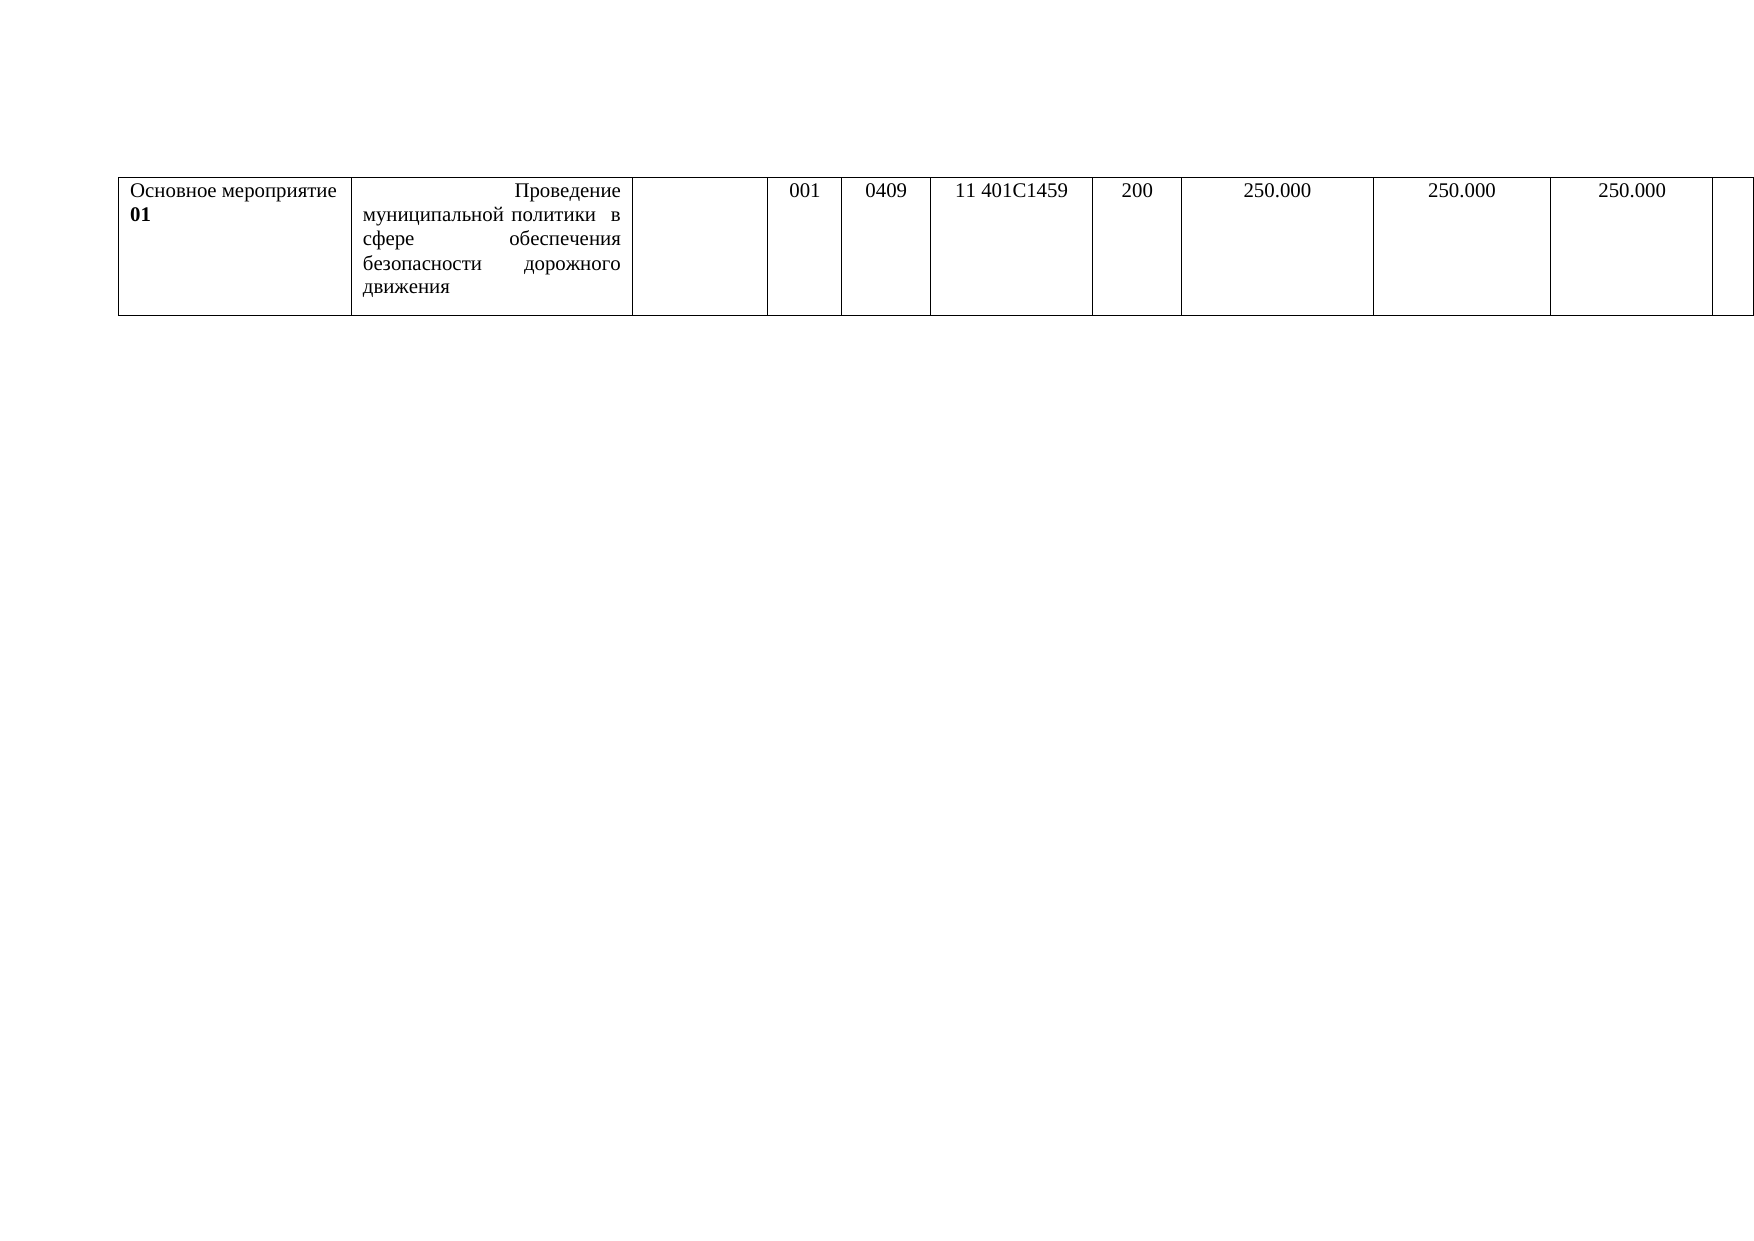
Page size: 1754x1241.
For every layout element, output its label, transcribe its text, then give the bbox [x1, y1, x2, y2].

table_cell 250.000 [1182, 178, 1373, 315]
table_cell 200 [1093, 178, 1181, 315]
table_cell 001 [768, 178, 841, 315]
table_cell 250.000 [1374, 178, 1550, 315]
table_cell 250.000 [1551, 178, 1712, 315]
table_cell [633, 178, 767, 315]
table_cell 11 401С1459 [931, 178, 1092, 315]
table_cell Основное мероприятие 01 [119, 178, 351, 315]
table_cell [1713, 178, 1753, 315]
table_cell 0409 [842, 178, 930, 315]
table_cell Проведение муниципальной политики в сфере обеспечения безопасности дорожного движения [352, 178, 632, 315]
